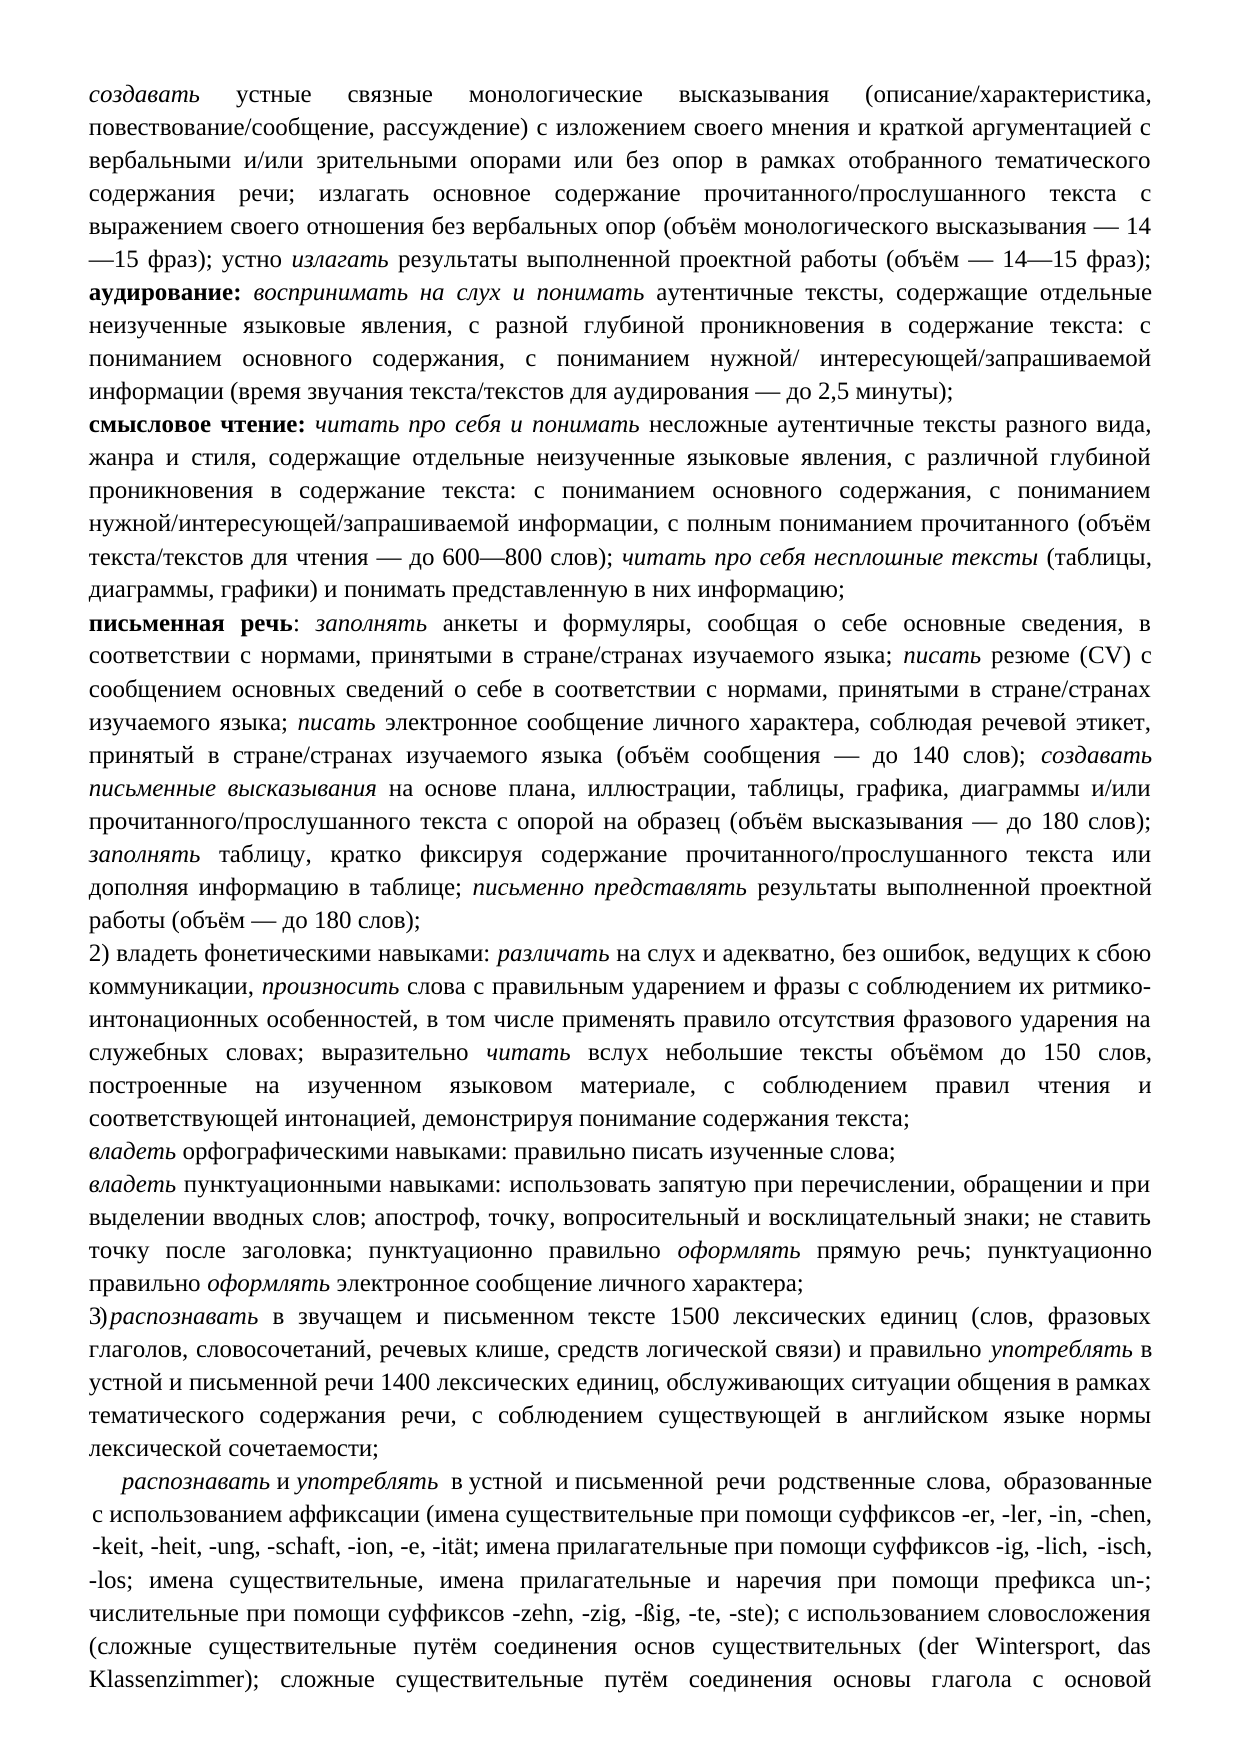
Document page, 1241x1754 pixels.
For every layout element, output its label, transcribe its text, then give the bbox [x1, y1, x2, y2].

text владеть орфографическими навыками: правильно писать изученные слова; [89, 1136, 1163, 1165]
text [89, 1565, 1152, 1693]
text распознавать и употреблять в устной и письменной речи родственные слова, образованные с использованием аффиксации (имена существительные при помощи суффиксов -er, -ler, -in, -chen, [89, 1466, 1152, 1528]
text -keit, -heit, -ung, -schaft, -ion, -e, -ität; имена прилагательные при помощи суффиксов -ig, -lich, -isch, [60, 1532, 1152, 1561]
text смысловое чтение: читать про себя и понимать несложные аутентичные тексты разного вида, жанра и стиля, содержащие отдельные неизученные языковые явления, с различной глубиной проникновения в содержание текста: с пониманием основного содержания, с пониманием нужной/интересующей/запрашиваемой информации, с полным пониманием прочитанного (объём текста/текстов для чтения — до 600—800 слов); читать про себя несплошные тексты (таблицы, диаграммы, графики) и понимать представленную в них информацию; [89, 409, 1152, 603]
text владеть пунктуационными навыками: использовать запятую при перечислении, обращении и при выделении вводных слов; апостроф, точку, вопросительный и восклицательный знаки; не ставить точку после заголовка; пунктуационно правильно оформлять прямую речь; пунктуационно правильно оформлять электронное сообщение личного характера; [89, 1169, 1152, 1297]
text создавать устные связные монологические высказывания (описание/характеристика, повествование/сообщение, рассуждение) с изложением своего мнения и краткой аргументацией с вербальными и/или зрительными опорами или без опор в рамках отобранного тематического содержания речи; излагать основное содержание прочитанного/прослушанного текста с выражением своего отношения без вербальных опор (объём монологического высказывания — 14—15 фраз); устно излагать результаты выполненной проектной работы (объём — 14—15 фраз); аудирование: воспринимать на слух и понимать аутентичные тексты, содержащие отдельные неизученные языковые явления, с разной глубиной проникновения в содержание текста: с пониманием основного содержания, с пониманием нужной/ интересующей/запрашиваемой информации (время звучания текста/текстов для аудирования — до 2,5 минуты); [89, 79, 1152, 405]
list владеть фонетическими навыками: различать на слух и адекватно, без ошибок, ведущих к сбою коммуникации, произносить слова с правильным ударением и фразы с соблюдением их ритмико- интонационных особенностей, в том числе применять правило отсутствия фразового ударения на служебных словах; выразительно читать вслух небольшие тексты объёмом до 150 слов, построенные на изученном языковом материале, с соблюдением правил чтения и соответствующей интонацией, демонстрируя понимание содержания текста; [89, 938, 1152, 1132]
text письменная речь: заполнять анкеты и формуляры, сообщая о себе основные сведения, в соответствии с нормами, принятыми в стране/странах изучаемого языка; писать резюме (CV) с сообщением основных сведений о себе в соответствии с нормами, принятыми в стране/странах изучаемого языка; писать электронное сообщение личного характера, соблюдая речевой этикет, принятый в стране/странах изучаемого языка (объём сообщения — до 140 слов); создавать письменные высказывания на основе плана, иллюстрации, таблицы, графика, диаграммы и/или прочитанного/прослушанного текста с опорой на образец (объём высказывания — до 180 слов); заполнять таблицу, кратко фиксируя содержание прочитанного/прослушанного текста или дополняя информацию в таблице; письменно представлять результаты выполненной проектной работы (объём — до 180 слов); [89, 608, 1152, 933]
list распознавать в звучащем и письменном тексте 1500 лексических единиц (слов, фразовых глаголов, словосочетаний, речевых клише, средств логической связи) и правильно употреблять в устной и письменной речи 1400 лексических единиц, обслуживающих ситуации общения в рамках тематического содержания речи, с соблюдением существующей в английском языке нормы лексической сочетаемости; [89, 1301, 1152, 1462]
